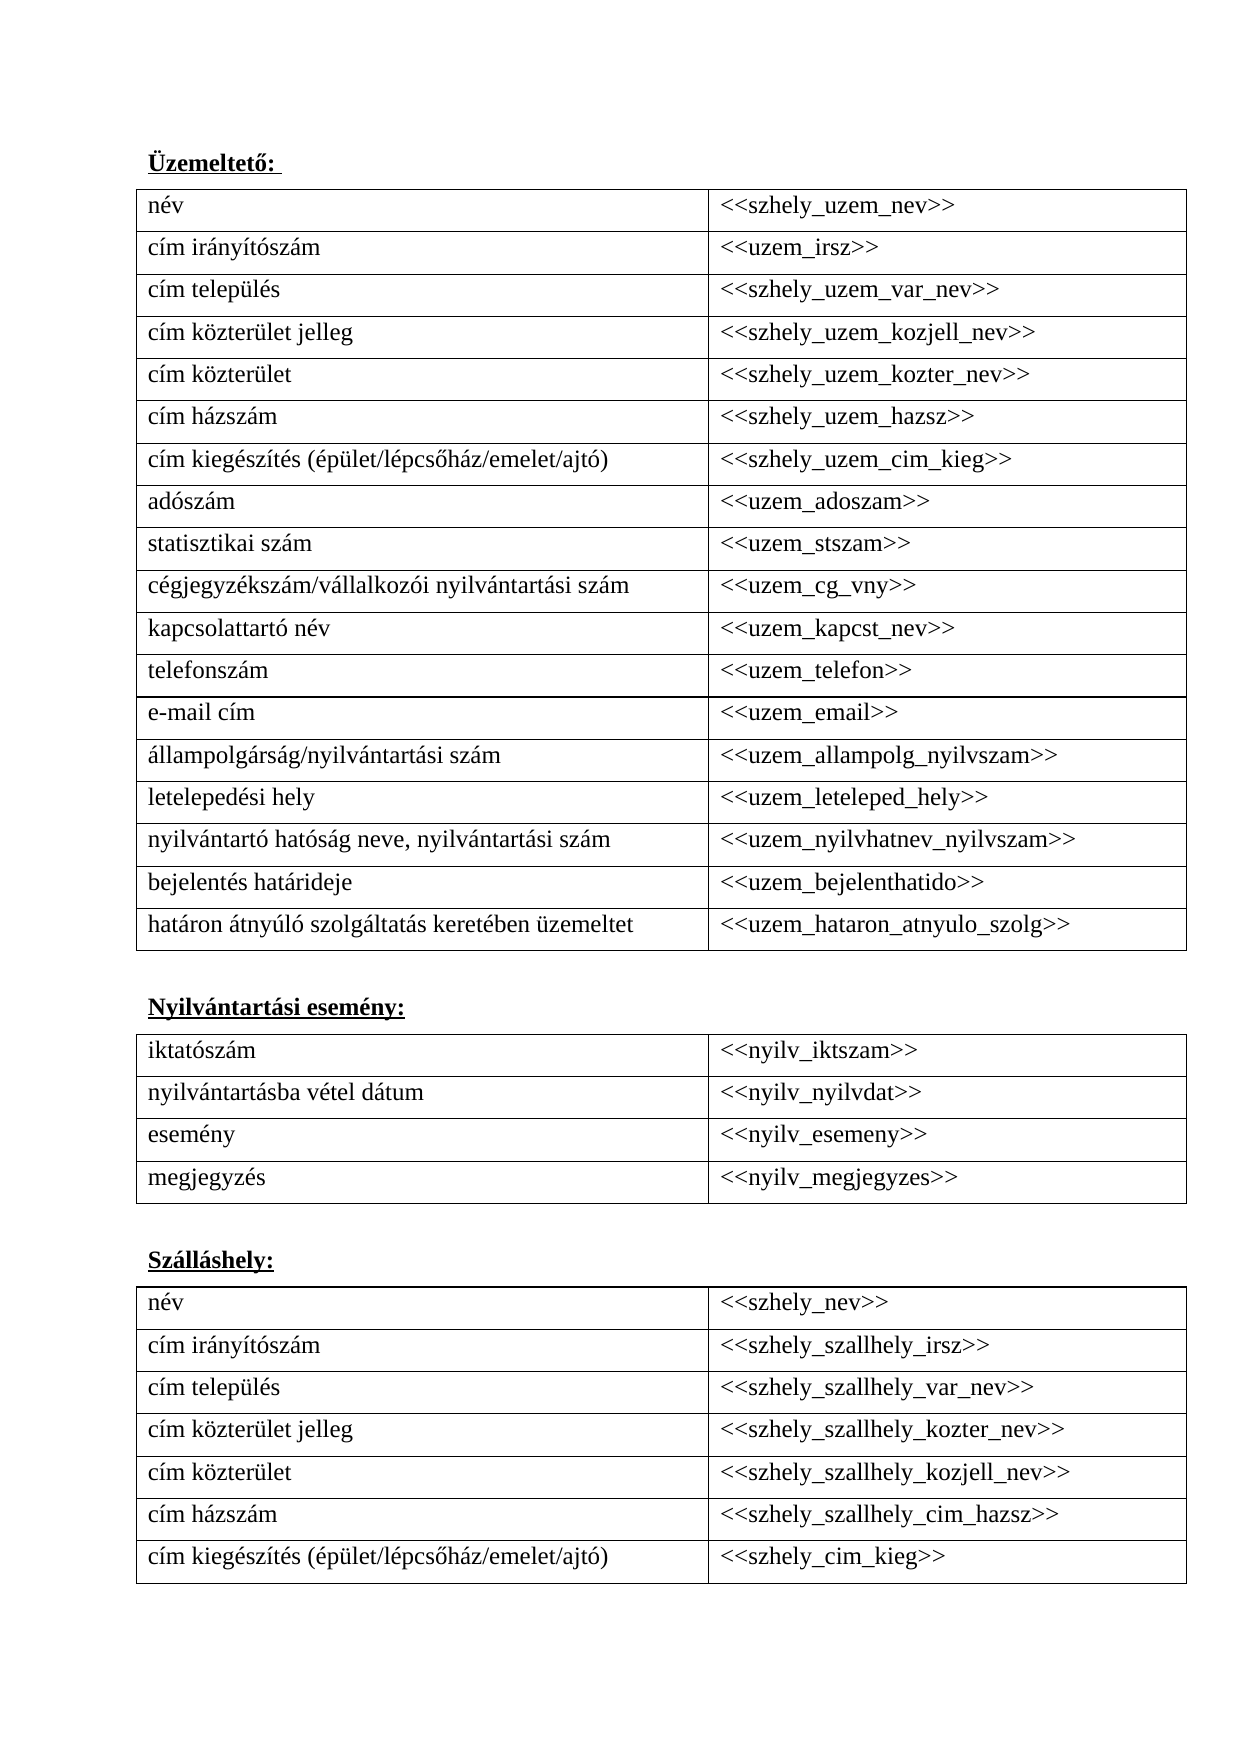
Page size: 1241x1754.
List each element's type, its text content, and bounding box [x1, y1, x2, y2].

table_cell kapcsolattartó név [137, 613, 708, 654]
table_cell állampolgárság/nyilvántartási szám [137, 740, 708, 781]
table_cell cím közterület jelleg [137, 317, 708, 358]
table_cell cím kiegészítés (épület/lépcsőház/emelet/ajtó) [137, 444, 708, 485]
table_cell határon átnyúló szolgáltatás keretében üzemeltet [137, 909, 708, 950]
table_cell <<nyilv_esemeny>> [709, 1119, 1186, 1161]
table_cell cím közterület jelleg [137, 1414, 708, 1456]
table_cell e-mail cím [137, 698, 708, 739]
table_cell cím közterület [137, 1457, 708, 1498]
table_cell cím házszám [137, 401, 708, 443]
table_cell adószám [137, 486, 708, 527]
table_cell <<szhely_uzem_kozter_nev>> [709, 359, 1186, 400]
table_cell <<szhely_szallhely_irsz>> [709, 1330, 1186, 1371]
table_cell <<uzem_bejelenthatido>> [709, 867, 1186, 908]
table_cell cím település [137, 275, 708, 316]
table_cell cím kiegészítés (épület/lépcsőház/emelet/ajtó) [137, 1541, 708, 1582]
table_cell cím település [137, 1372, 708, 1413]
table_header iktatószám [137, 1035, 708, 1076]
table_cell <<uzem_email>> [709, 698, 1186, 739]
table_cell <<szhely_szallhely_cim_hazsz>> [709, 1499, 1186, 1540]
table_cell nyilvántartásba vétel dátum [137, 1077, 708, 1118]
table_cell cím házszám [137, 1499, 708, 1540]
text Szálláshely: [148, 1245, 1093, 1274]
table_cell <<szhely_uzem_hazsz>> [709, 401, 1186, 443]
text Üzemeltető: [148, 148, 1093, 176]
table_cell <<uzem_irsz>> [709, 232, 1186, 273]
table_cell megjegyzés [137, 1162, 708, 1203]
table_cell <<szhely_szallhely_kozjell_nev>> [709, 1457, 1186, 1498]
table_cell <<uzem_allampolg_nyilvszam>> [709, 740, 1186, 781]
table_cell letelepedési hely [137, 782, 708, 823]
table_header <<nyilv_iktszam>> [709, 1035, 1186, 1076]
table_cell <<szhely_uzem_cim_kieg>> [709, 444, 1186, 485]
table_cell cégjegyzékszám/vállalkozói nyilvántartási szám [137, 571, 708, 612]
table_cell <<szhely_szallhely_kozter_nev>> [709, 1414, 1186, 1456]
table_cell <<szhely_uzem_kozjell_nev>> [709, 317, 1186, 358]
table_header <<szhely_uzem_nev>> [709, 190, 1186, 231]
table_cell telefonszám [137, 655, 708, 696]
table_cell cím irányítószám [137, 1330, 708, 1371]
table_cell esemény [137, 1119, 708, 1161]
table_cell <<szhely_cim_kieg>> [709, 1541, 1186, 1582]
table_cell bejelentés határideje [137, 867, 708, 908]
table_cell <<szhely_uzem_var_nev>> [709, 275, 1186, 316]
table_cell cím irányítószám [137, 232, 708, 273]
table_header név [137, 1288, 708, 1329]
table_cell <<uzem_hataron_atnyulo_szolg>> [709, 909, 1186, 950]
table_header <<szhely_nev>> [709, 1288, 1186, 1329]
table_cell <<szhely_szallhely_var_nev>> [709, 1372, 1186, 1413]
table_cell <<uzem_cg_vny>> [709, 571, 1186, 612]
table_cell <<uzem_telefon>> [709, 655, 1186, 696]
table_cell statisztikai szám [137, 528, 708, 569]
table_cell <<nyilv_nyilvdat>> [709, 1077, 1186, 1118]
table_cell nyilvántartó hatóság neve, nyilvántartási szám [137, 824, 708, 866]
table_cell <<uzem_nyilvhatnev_nyilvszam>> [709, 824, 1186, 866]
table_header név [137, 190, 708, 231]
table_cell <<uzem_adoszam>> [709, 486, 1186, 527]
table_cell cím közterület [137, 359, 708, 400]
table_cell <<nyilv_megjegyzes>> [709, 1162, 1186, 1203]
text Nyilvántartási esemény: [148, 992, 1093, 1021]
table_cell <<uzem_stszam>> [709, 528, 1186, 569]
table_cell <<uzem_leteleped_hely>> [709, 782, 1186, 823]
table_cell <<uzem_kapcst_nev>> [709, 613, 1186, 654]
